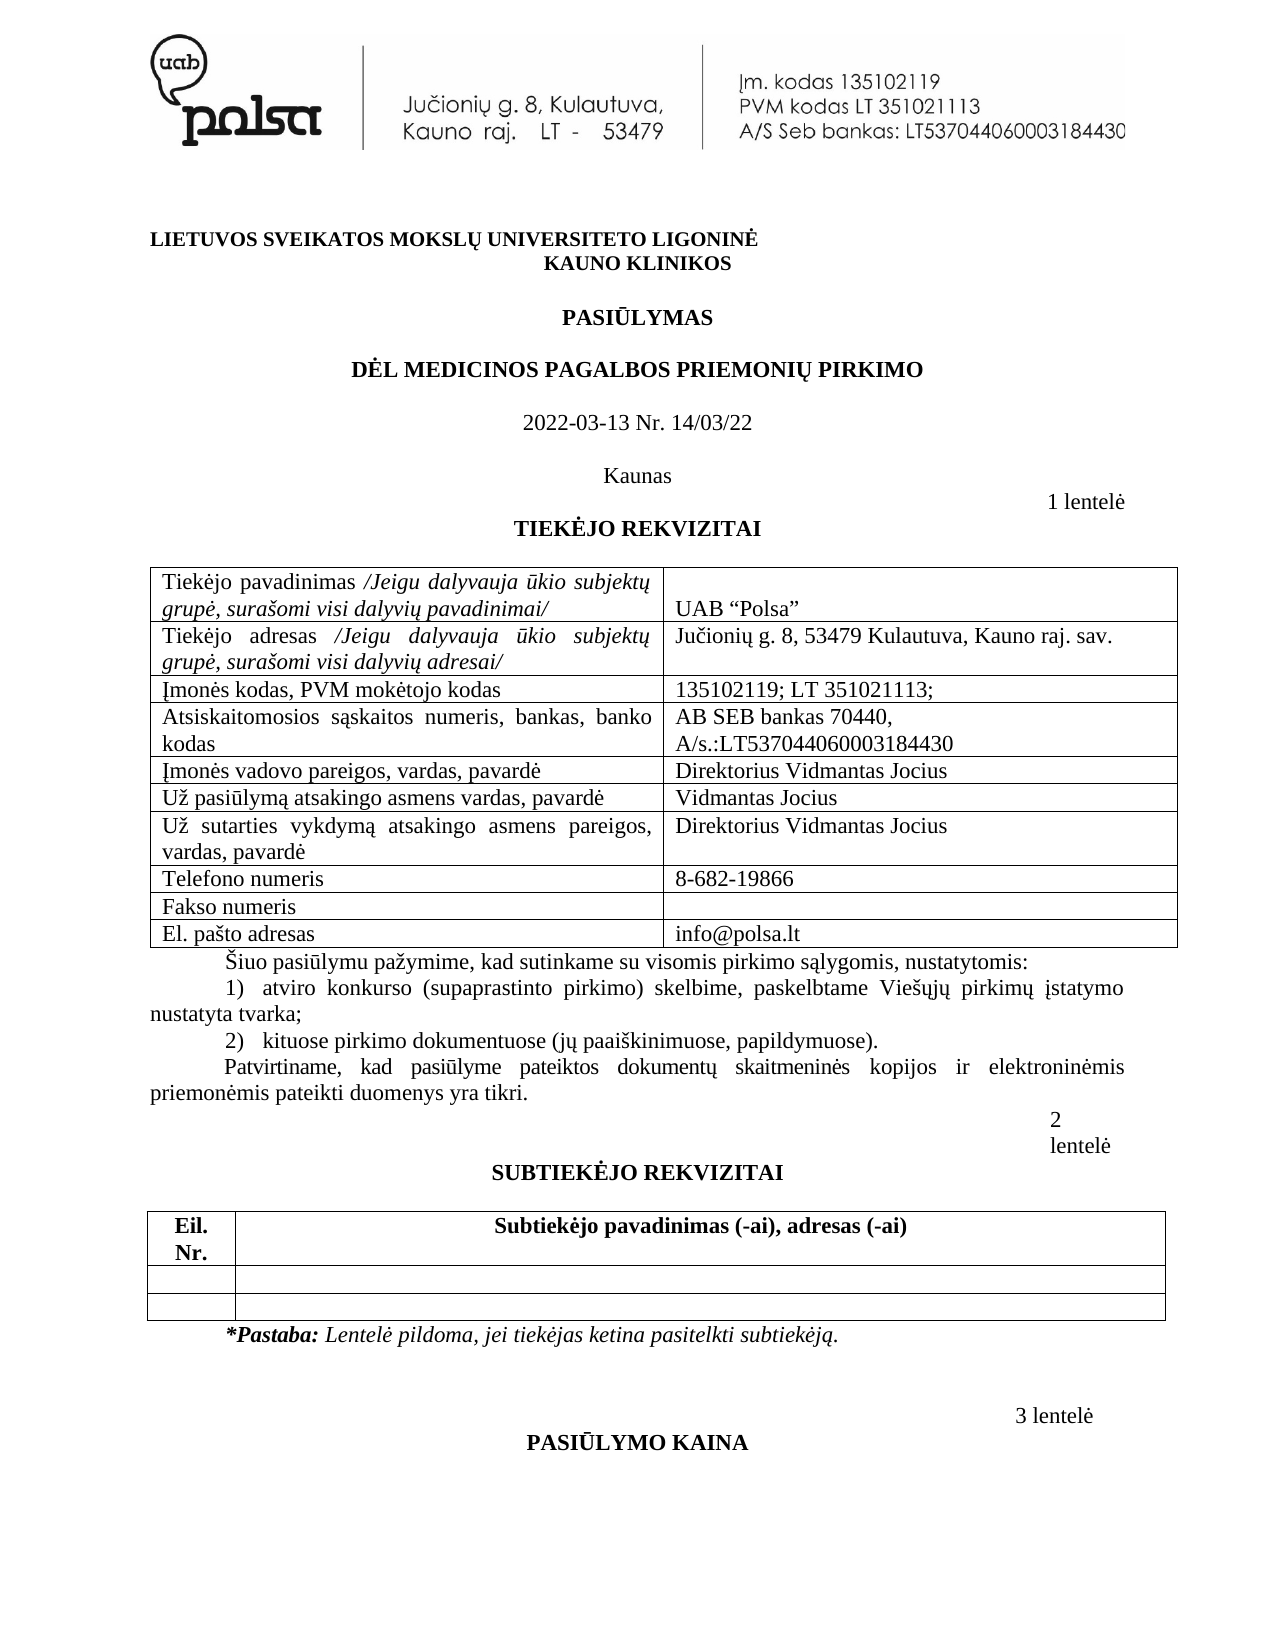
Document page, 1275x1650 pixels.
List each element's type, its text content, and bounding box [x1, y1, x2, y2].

text Kaunas [150, 462, 1125, 488]
table_cell Direktorius Vidmantas Jocius [664, 757, 1177, 783]
table_cell Telefono numeris [151, 866, 663, 892]
table_cell Tiekėjo adresas /Jeigu dalyvauja ūkio subjektų grupė, surašomi visi dalyvių adresai/ [151, 622, 663, 675]
text SUBTIEKĖJO REKVIZITAI [150, 1158, 1125, 1185]
text TIEKĖJO REKVIZITAI [150, 514, 1125, 541]
table_cell Jučionių g. 8, 53479 Kulautuva, Kauno raj. sav. [664, 622, 1177, 675]
text PASIŪLYMAS [150, 304, 1125, 330]
text Šiuo pasiūlymu pažymime, kad sutinkame su visomis pirkimo sąlygomis, nustatytomis: [150, 948, 1125, 974]
table_cell info@polsa.lt [664, 920, 1177, 947]
table_cell Vidmantas Jocius [664, 784, 1177, 811]
table_cell El. pašto adresas [151, 920, 663, 947]
list atviro konkurso (supaprastinto pirkimo) skelbime, paskelbtame Viešųjų pirkimų įstatymo nustatyta tvarka; [150, 974, 1125, 1027]
table_cell Fakso numeris [151, 893, 663, 919]
picture [150, 34, 1125, 150]
table_cell [236, 1294, 1165, 1320]
table_cell AB SEB bankas 70440, A/s.:LT537044060003184430 [664, 703, 1177, 756]
table_header Tiekėjo pavadinimas /Jeigu dalyvauja ūkio subjektų grupė, surašomi visi dalyvių pavadinimai/ [151, 568, 663, 621]
table_cell [664, 893, 1177, 919]
table_header Eil. Nr. [148, 1212, 235, 1265]
list kituose pirkimo dokumentuose (jų paaiškinimuose, papildymuose). [150, 1027, 1125, 1053]
table_cell [236, 1266, 1165, 1292]
table_header UAB “Polsa” [664, 568, 1177, 621]
text 3 lentelė [150, 1402, 1125, 1429]
text LIETUVOS SVEIKATOS MOKSLŲ UNIVERSITETO LIGONINĖ [150, 227, 1125, 251]
text PASIŪLYMO KAINA [150, 1429, 1125, 1455]
table_cell Už sutarties vykdymą atsakingo asmens pareigos, vardas, pavardė [151, 812, 663, 864]
text 2022-03-13 Nr. 14/03/22 [150, 409, 1125, 436]
table_header Subtiekėjo pavadinimas (-ai), adresas (-ai) [236, 1212, 1165, 1265]
table_cell Įmonės kodas, PVM mokėtojo kodas [151, 676, 663, 702]
table_cell [148, 1294, 235, 1320]
text KAUNO KLINIKOS [150, 251, 1125, 275]
table_cell 135102119; LT 351021113; [664, 676, 1177, 702]
table_cell [148, 1266, 235, 1292]
text 1 lentelė [150, 488, 1125, 514]
text 2 lentelė [1050, 1106, 1125, 1158]
table_cell 8-682-19866 [664, 866, 1177, 892]
text DĖL MEDICINOS PAGALBOS PRIEMONIŲ PIRKIMO [150, 356, 1125, 383]
table_cell Įmonės vadovo pareigos, vardas, pavardė [151, 757, 663, 783]
table_cell Atsiskaitomosios sąskaitos numeris, bankas, banko kodas [151, 703, 663, 756]
table_cell Už pasiūlymą atsakingo asmens vardas, pavardė [151, 784, 663, 811]
text *Pastaba: Lentelė pildoma, jei tiekėjas ketina pasitelkti subtiekėją. [150, 1321, 1125, 1347]
text Patvirtiname, kad pasiūlyme pateiktos dokumentų skaitmeninės kopijos ir elektroninėmis priemonėmis pateikti duomenys yra tikri. [150, 1053, 1125, 1106]
table_cell Direktorius Vidmantas Jocius [664, 812, 1177, 864]
